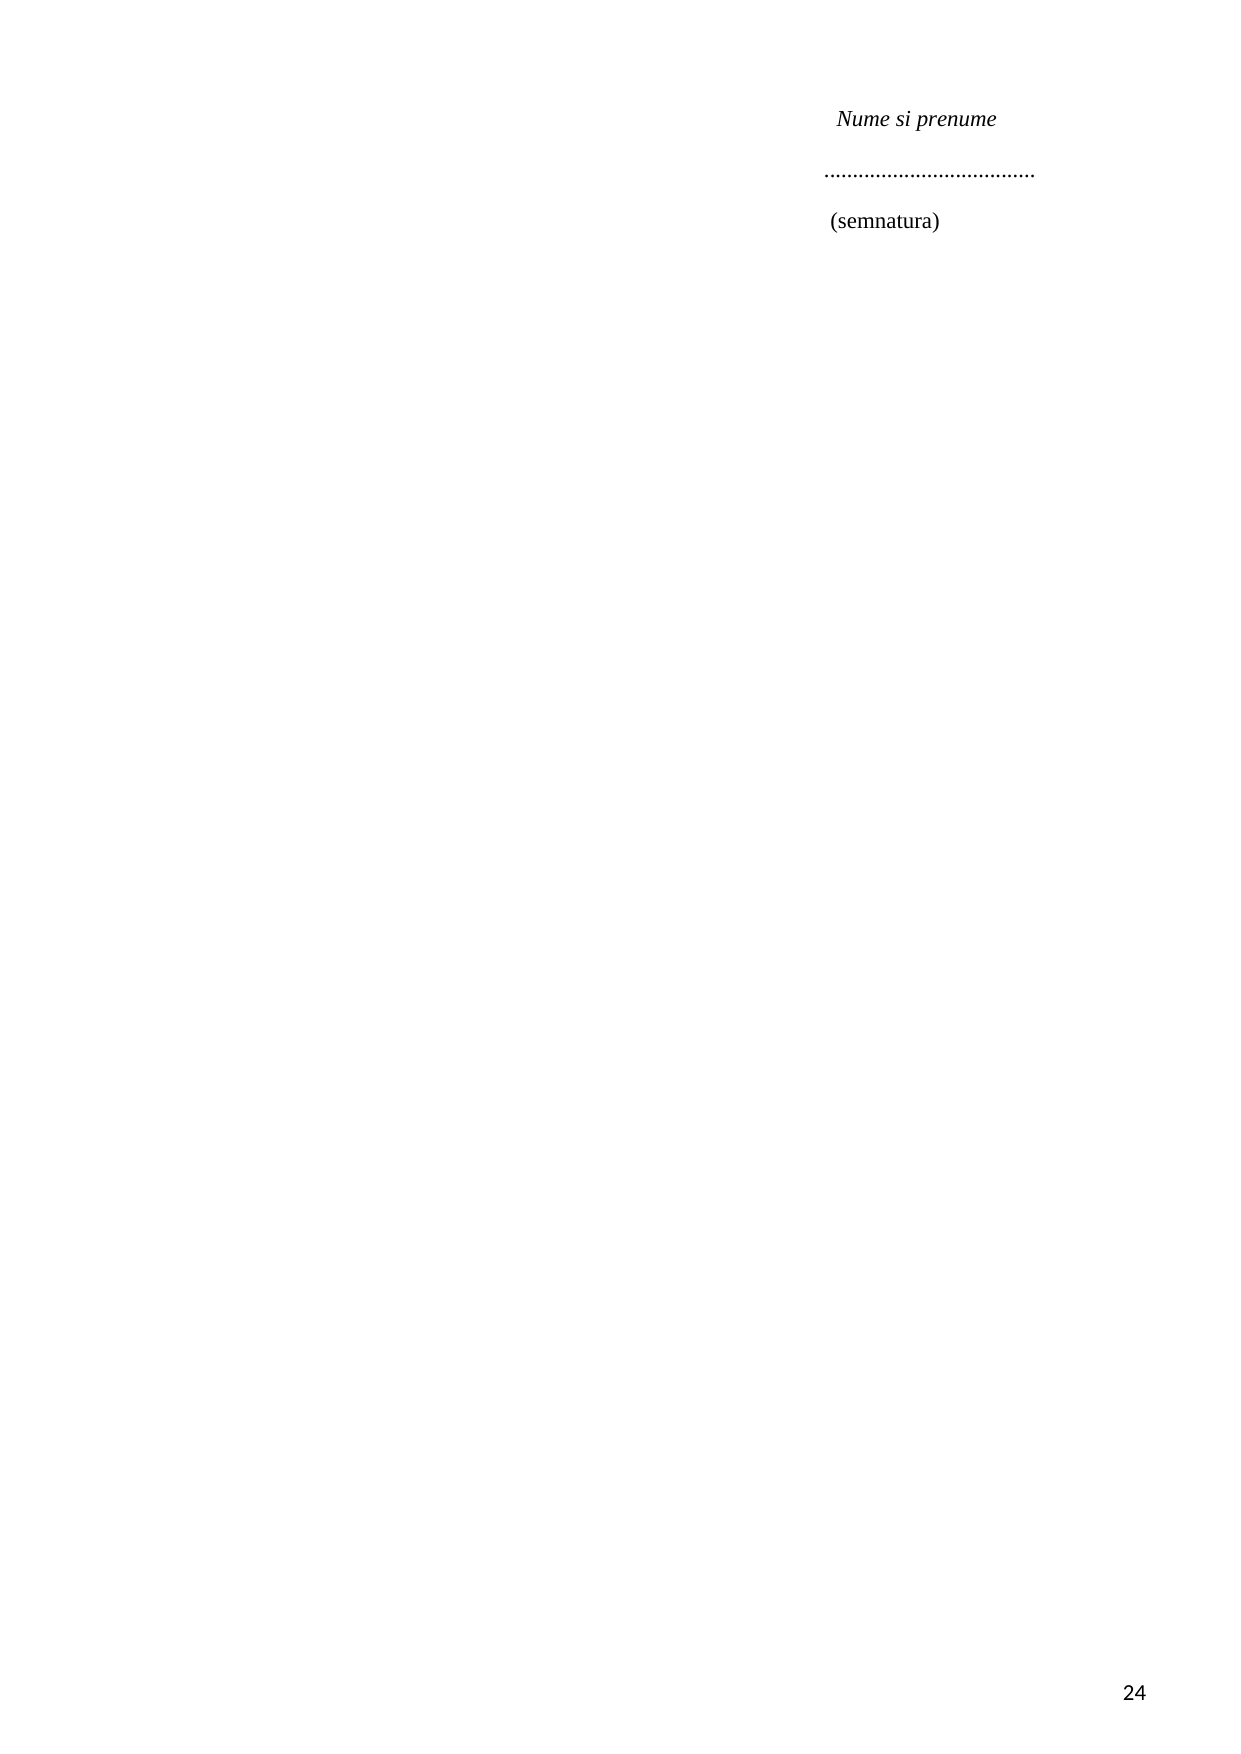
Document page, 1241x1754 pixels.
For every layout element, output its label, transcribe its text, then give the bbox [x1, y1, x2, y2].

text Nume si prenume [225, 73, 1146, 132]
text (semnatura) [150, 207, 1146, 234]
text ..................................... [150, 156, 1146, 183]
